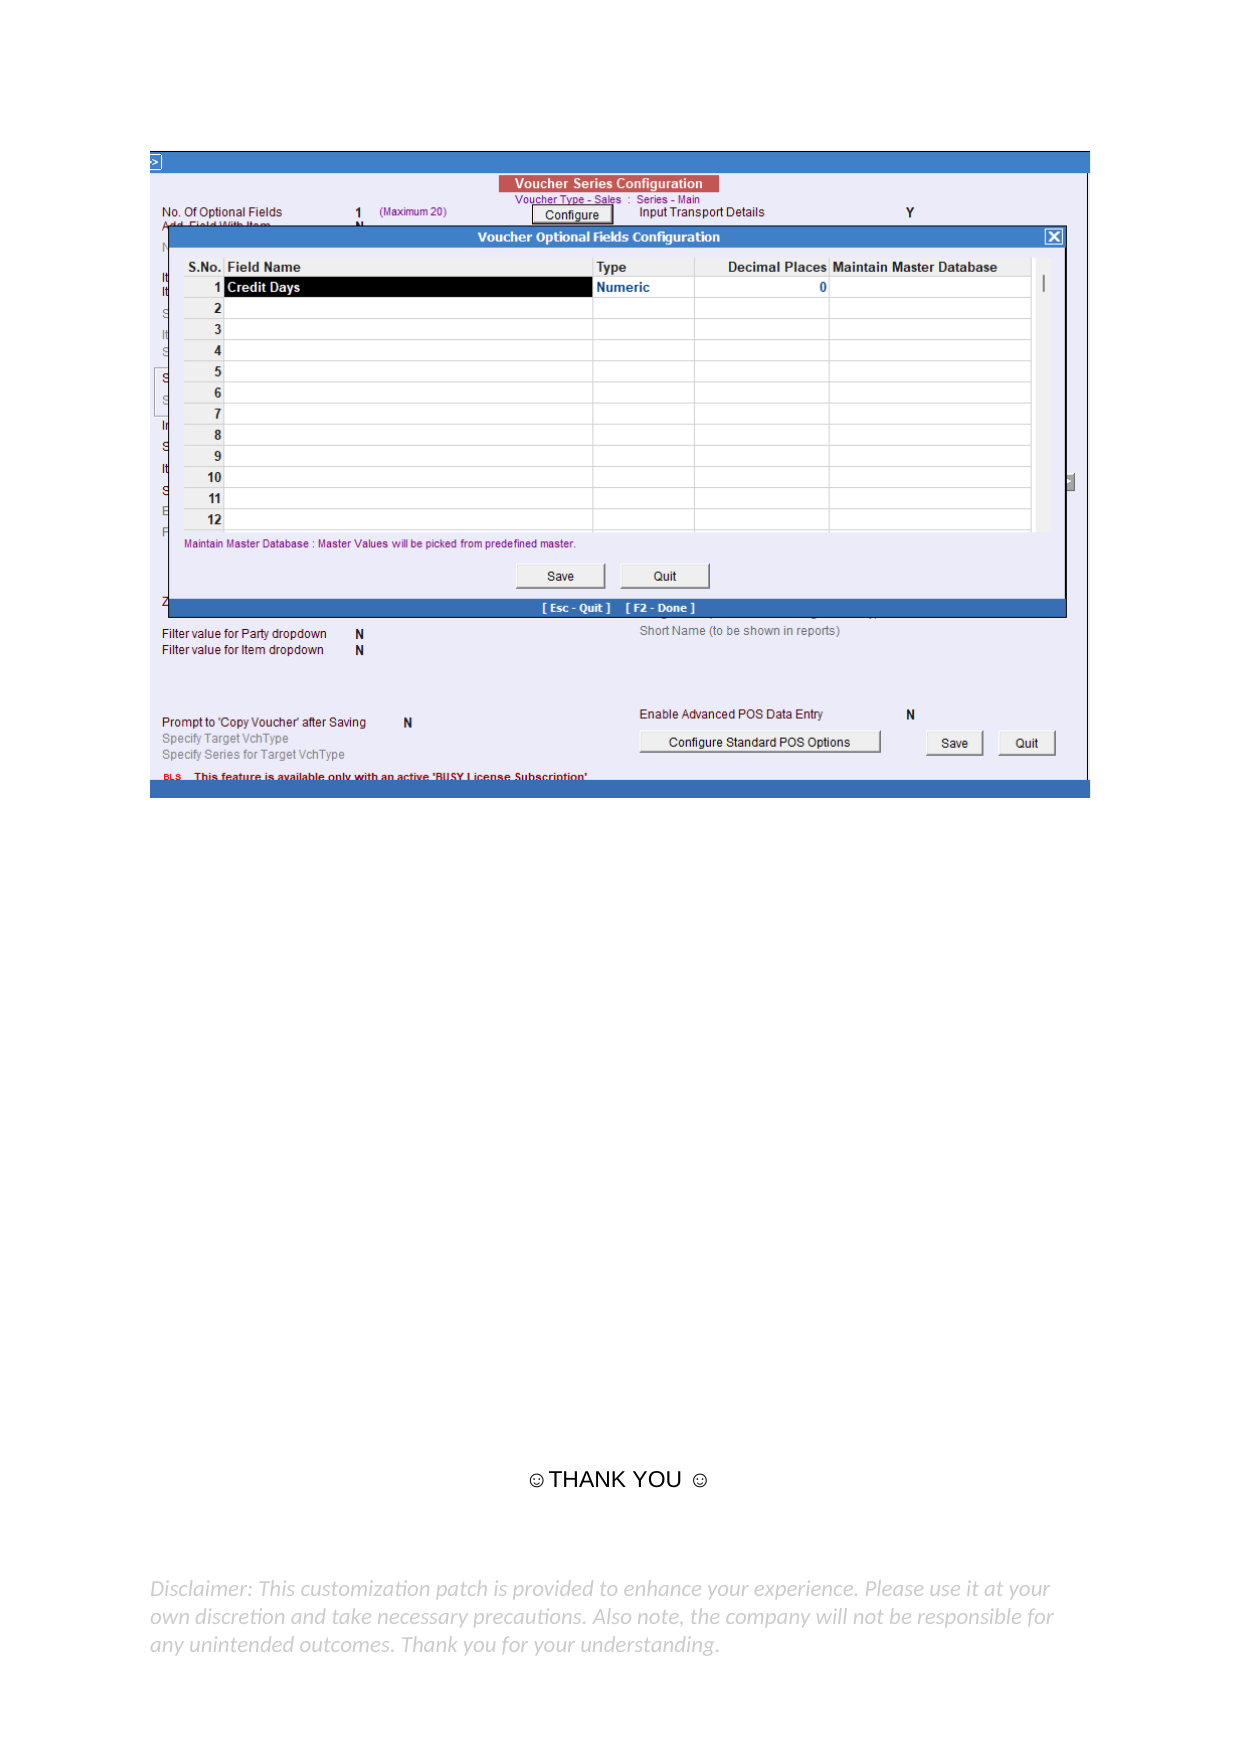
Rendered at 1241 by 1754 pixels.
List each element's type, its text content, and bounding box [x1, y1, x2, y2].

text ☺️THANK YOU ☺️ [525, 1466, 1090, 1493]
picture [150, 150, 1091, 798]
